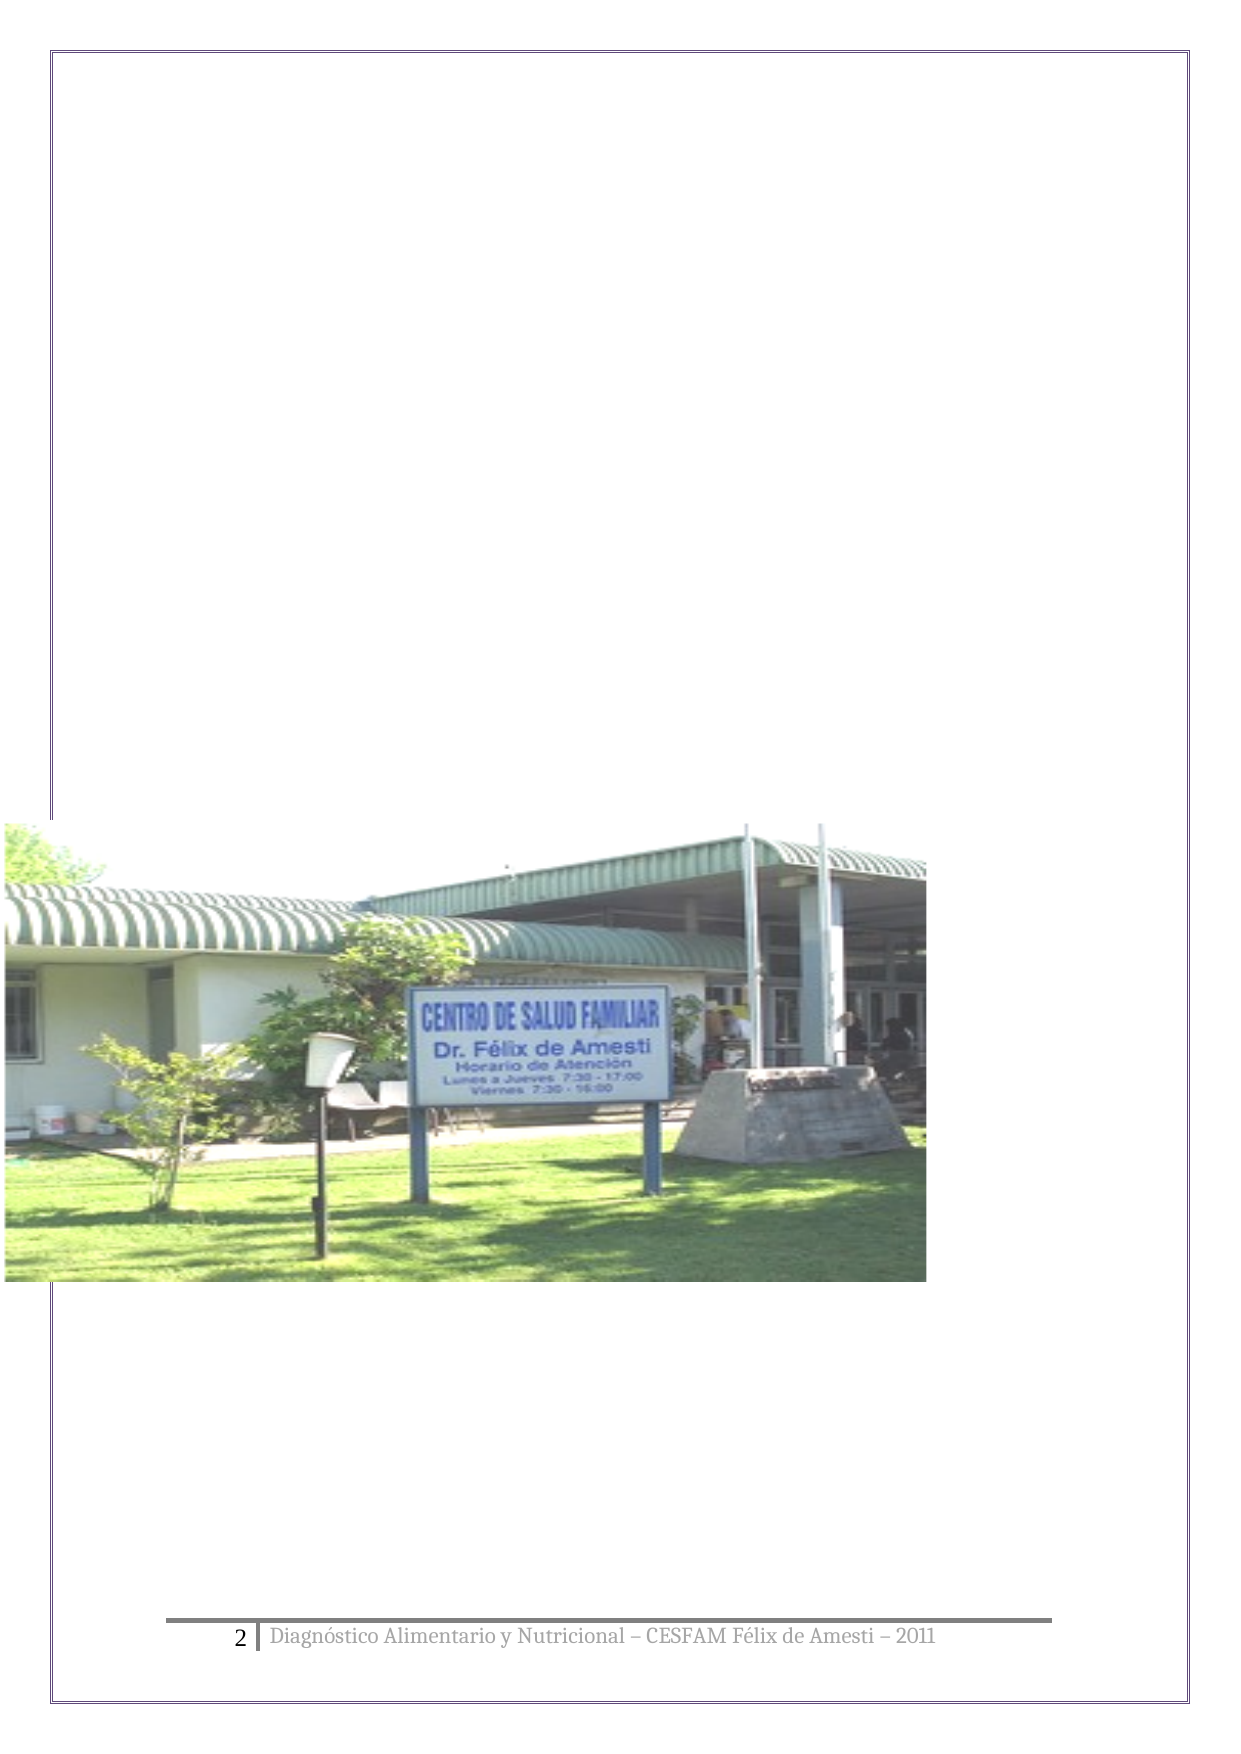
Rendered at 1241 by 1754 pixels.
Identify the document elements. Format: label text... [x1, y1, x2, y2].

list Ilustre Municipalidad de Macul [3, 820, 927, 1282]
